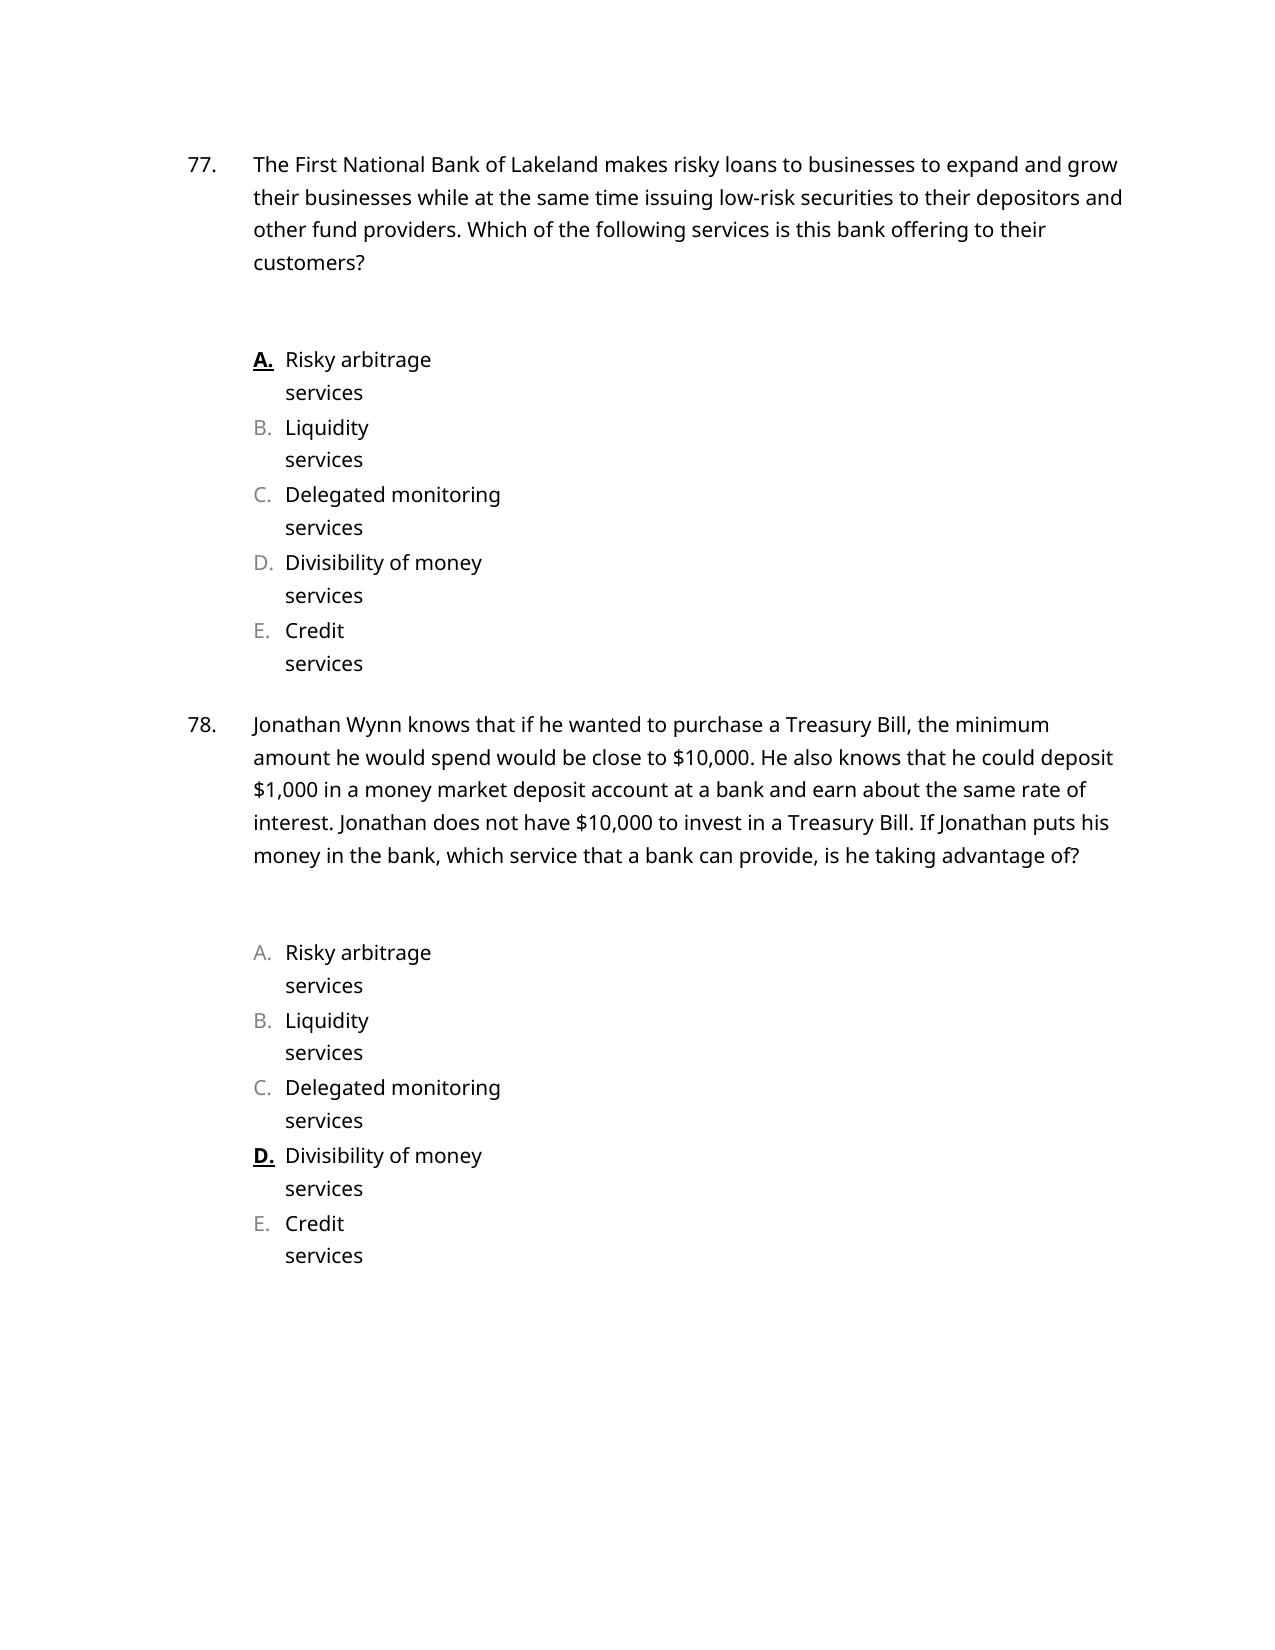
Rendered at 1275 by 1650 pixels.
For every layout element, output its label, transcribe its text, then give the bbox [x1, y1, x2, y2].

table_header 77. [188, 150, 253, 681]
table_header Jonathan Wynn knows that if he wanted to purchase a Treasury Bill, the minimum amount he would spend would be close to $10,000. He also knows that he could deposit $1,000 in a money market deposit account at a bank and earn about the same rate of interest. Jonathan does not have $10,000 to invest in a Treasury Bill. If Jonathan puts his money in the bank, which service that a bank can provide, is he taking advantage of? [253, 710, 1125, 1274]
table_header 78. [188, 710, 253, 1274]
table_header The First National Bank of Lakeland makes risky loans to businesses to expand and grow their businesses while at the same time issuing low-risk securities to their depositors and other fund providers. Which of the following services is this bank offering to their customers? [253, 150, 1125, 681]
